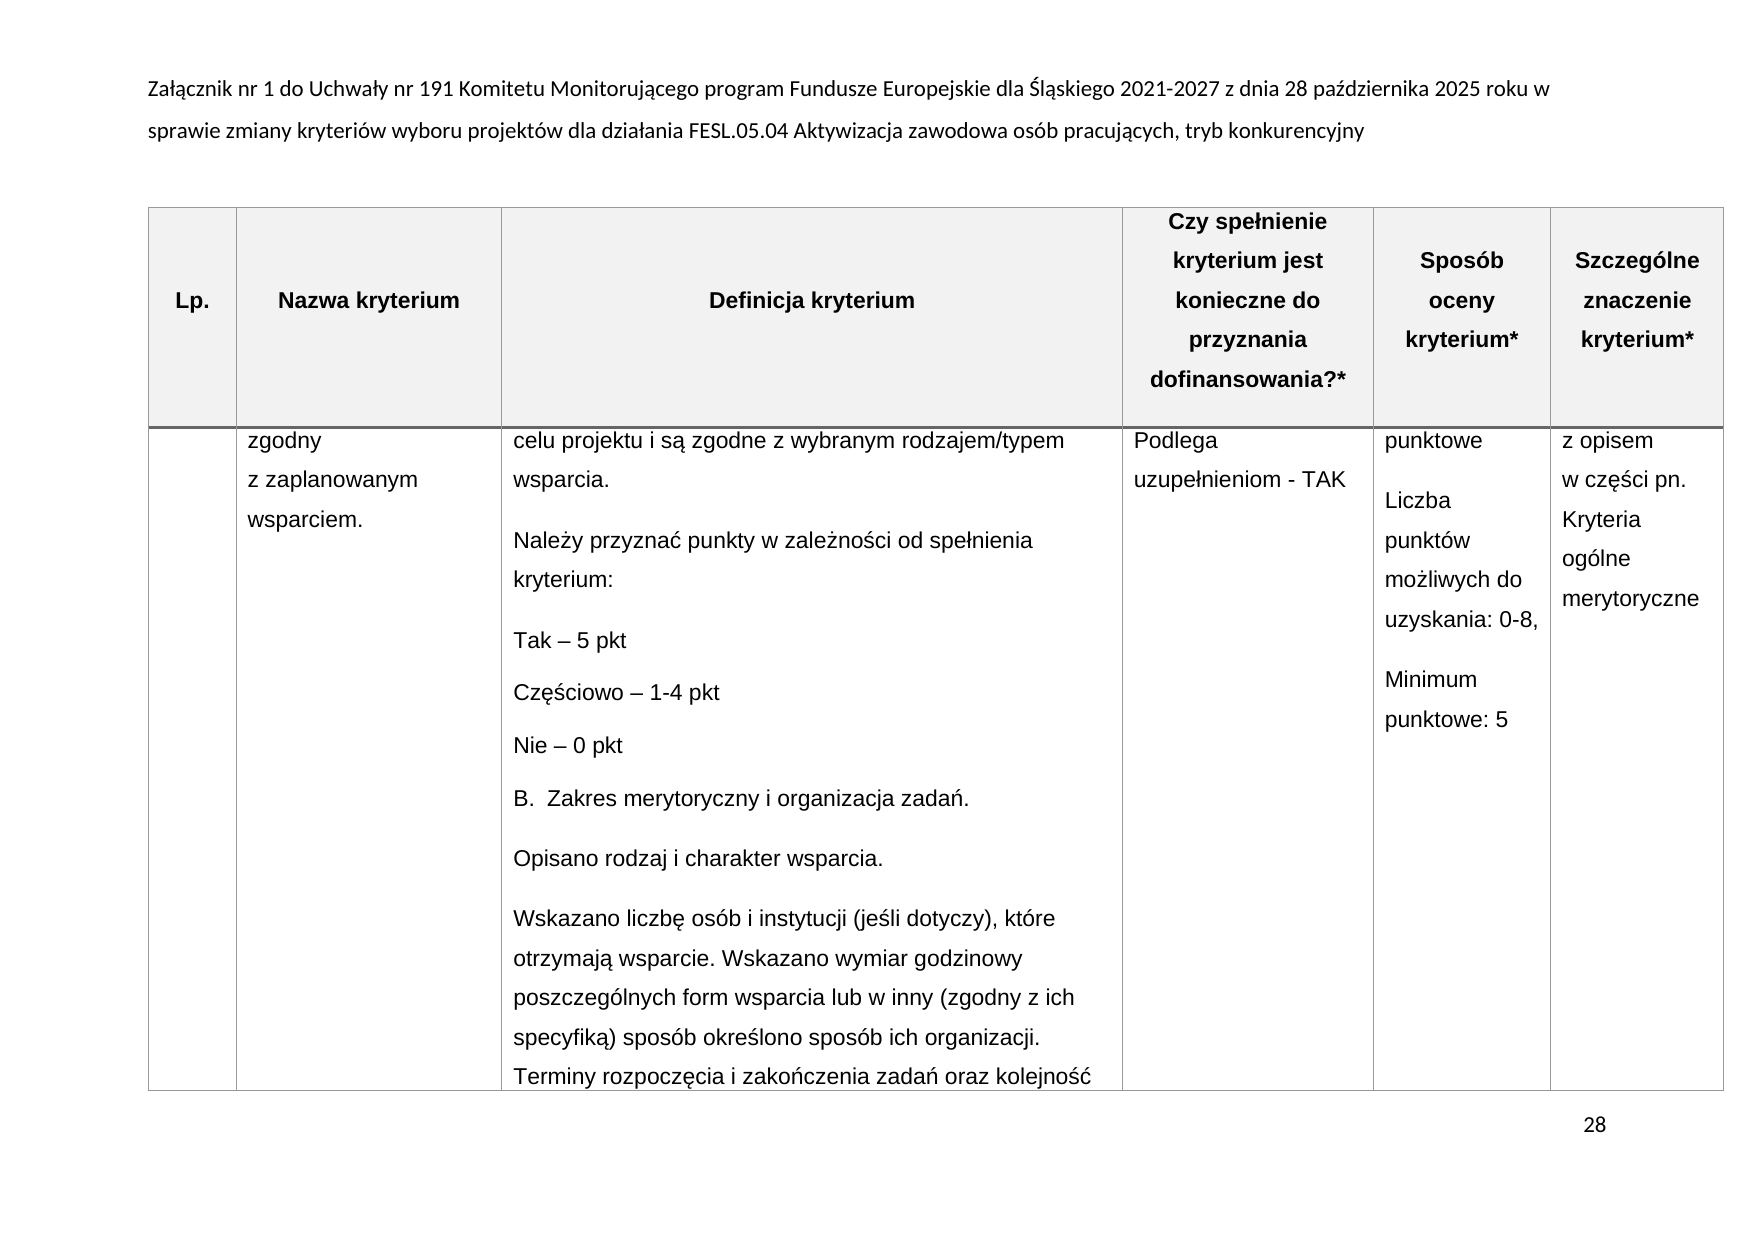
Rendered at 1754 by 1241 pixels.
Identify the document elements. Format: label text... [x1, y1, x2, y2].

table_cell Kryterium merytoryczne punktowe Liczba punktów możliwych do uzyskania: 0-8, Minimum punktowe: 5 [1374, 429, 1550, 1089]
table_cell Zadania w projekcie zostały zaplanowane i opisane w sposób zgodny z zaplanowanym wsparciem. [237, 429, 501, 1089]
table_cell A. Powiązanie zadań z grupą docelową i celem projektu. Zadania odpowiadają na potrzeby grupy docelowej i są odpowiednio sprofilowane. Zadania wpływają na realizację celu projektu i są zgodne z wybranym rodzajem/typem wsparcia. Należy przyznać punkty w zależności od spełnienia kryterium: Tak – 5 pkt Częściowo – 1-4 pkt Nie – 0 pkt B. Zakres merytoryczny i organizacja zadań. Opisano rodzaj i charakter wsparcia. Wskazano liczbę osób i instytucji (jeśli dotyczy), które otrzymają wsparcie. Wskazano wymiar godzinowy poszczególnych form wsparcia lub w inny (zgodny z ich specyfiką) sposób określono sposób ich organizacji. Terminy rozpoczęcia i zakończenia zadań oraz kolejność realizacji poszczególnych form wsparcia gwarantują efektywną realizację projektu. Wskazano podmioty realizujące działania w ramach zadań, zaangażowaną kadrę, w tym wymagane kwalifikacje czy doświadczenie. Należy przyznać punkty w zależności od spełnienia kryterium: Tak – 3 pkt Częściowo – 1-2 pkt (w zależności od skali uchybień Nie – 0 pkt [502, 429, 1122, 1089]
table_cell [149, 429, 236, 1089]
table_header Definicja kryterium [502, 208, 1122, 426]
table_header Szczególne znaczenie kryterium* [1551, 208, 1723, 426]
table_cell Kryterium rozstrzygające zgodnie z opisem w części pn. Kryteria ogólne merytoryczne [1551, 429, 1723, 1089]
table_header Sposób oceny kryterium* [1374, 208, 1550, 426]
table_cell TAK (minimum punktowe) Podlega uzupełnieniom - TAK [1123, 429, 1373, 1089]
table_header Lp. [149, 208, 236, 426]
table_header Czy spełnienie kryterium jest konieczne do przyznania dofinansowania?* [1123, 208, 1373, 426]
table_header Nazwa kryterium [237, 208, 501, 426]
